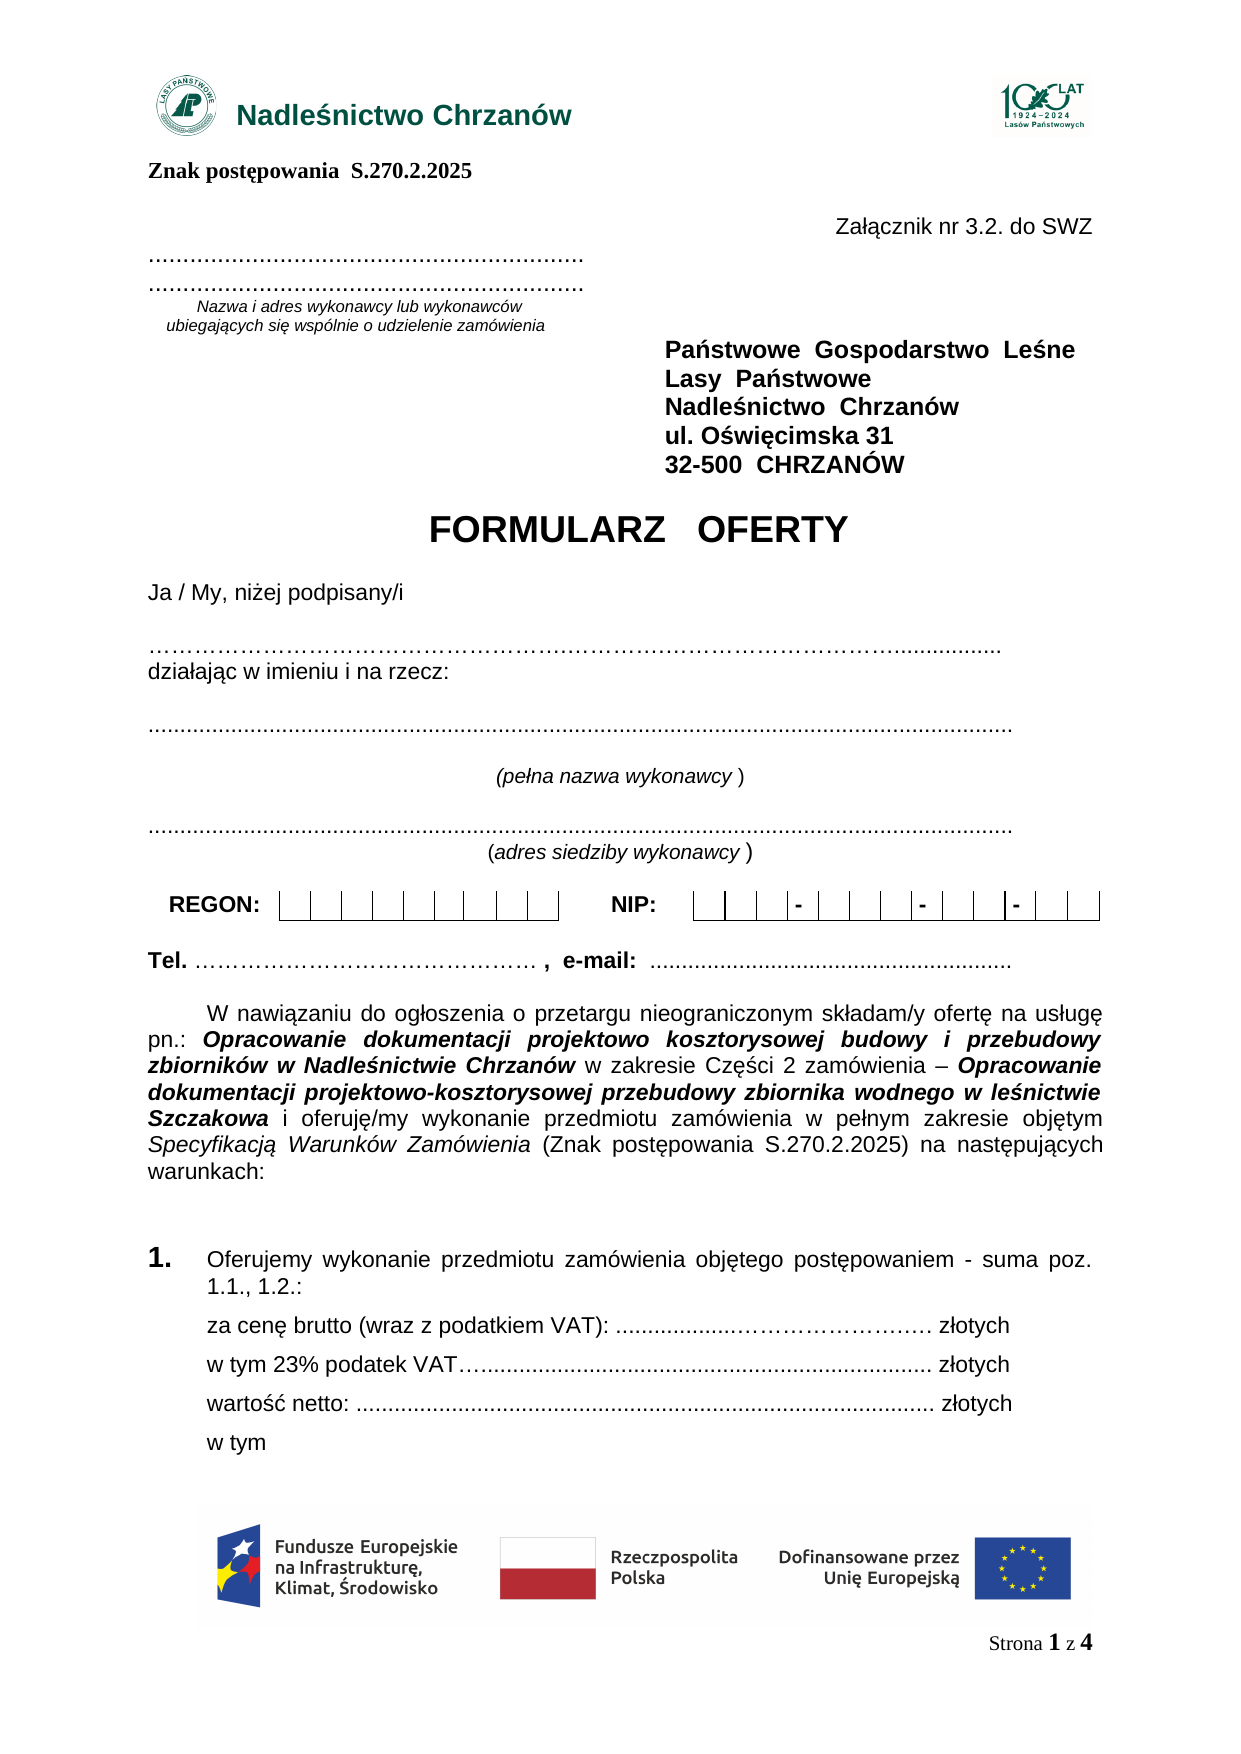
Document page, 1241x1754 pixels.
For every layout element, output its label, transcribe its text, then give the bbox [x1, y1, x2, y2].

text (adres siedziby wykonawcy ) [148, 838, 1093, 864]
text Nazwa i adres wykonawcy lub wykonawców [148, 297, 1093, 316]
title Lasy Państwowe [664, 364, 1093, 392]
table_header [342, 891, 372, 919]
table_header - [788, 891, 818, 919]
table_header [881, 891, 911, 919]
table_header - [912, 891, 942, 919]
text za cenę brutto (wraz z podatkiem VAT): ...................………………….…. złotych [148, 1312, 1093, 1338]
table_header NIP: [559, 891, 693, 919]
text (pełna nazwa wykonawcy ) [148, 764, 1093, 788]
title ul. Oświęcimska 31 [664, 421, 1093, 450]
table_header [311, 891, 341, 919]
text FORMULARZ OFERTY [185, 507, 1093, 551]
title Państwowe Gospodarstwo Leśne [664, 335, 1093, 364]
text Załącznik nr 3.2. do SWZ [148, 213, 1093, 239]
table_header REGON: [155, 891, 279, 919]
text ............................................................... [148, 239, 1093, 268]
table_header [497, 891, 527, 919]
text działając w imieniu i na rzecz: [148, 658, 1093, 685]
text ……………………………………………….………….…………………………................. [148, 632, 1093, 658]
table_header [435, 891, 463, 919]
table_header [404, 891, 434, 919]
table_header [694, 891, 724, 919]
picture [196, 1503, 1093, 1628]
table_header [757, 891, 787, 919]
text w tym [207, 1429, 1093, 1455]
text ........................................................................................................................................ [148, 711, 1093, 737]
table_header [974, 891, 1004, 919]
table_header [850, 891, 880, 919]
table_header [943, 891, 973, 919]
title Nadleśnictwo Chrzanów [664, 392, 1093, 421]
text ubiegających się wspólnie o udzielenie zamówienia [148, 316, 1093, 335]
table_header [726, 891, 756, 919]
text W nawiązaniu do ogłoszenia o przetargu nieograniczonym składam/y ofertę na usługę pn.: Opracowanie dokumentacji projektowo kosztorysowej budowy i przebudowy zbiorników w Nadleśnictwie Chrzanów w zakresie Części 2 zamówienia – Opracowanie dokumentacji projektowo-kosztorysowej przebudowy zbiornika wodnego w leśnictwie Szczakowa i oferuję/my wykonanie przedmiotu zamówienia w pełnym zakresie objętym Specyfikacją Warunków Zamówienia (Znak postępowania S.270.2.2025) na następujących warunkach: [148, 999, 1103, 1184]
table_header [1068, 891, 1099, 919]
text Ja / My, niżej podpisany/i [148, 579, 1093, 606]
table_header [464, 891, 496, 919]
table_header [1036, 891, 1067, 919]
text w tym 23% podatek VAT…....................................................................... złotych [192, 1351, 1093, 1377]
table_header [528, 891, 558, 919]
picture [992, 75, 1092, 137]
text 1. Oferujemy wykonanie przedmiotu zamówienia objętego postępowaniem - suma poz. 1.1., 1.2.: [148, 1240, 1093, 1299]
table_header [373, 891, 403, 919]
table_header - [1006, 891, 1035, 919]
title 32-500 CHRZANÓW [664, 450, 1093, 479]
text ........................................................................................................................................ [148, 812, 1093, 838]
text ............................................................... [148, 268, 1093, 297]
table_header [280, 891, 310, 919]
text Tel. ……………………………………… , e-mail: ......................................................... [148, 947, 1093, 973]
table_header [819, 891, 849, 919]
text wartość netto: ........................................................................................... złotych [192, 1390, 1093, 1416]
